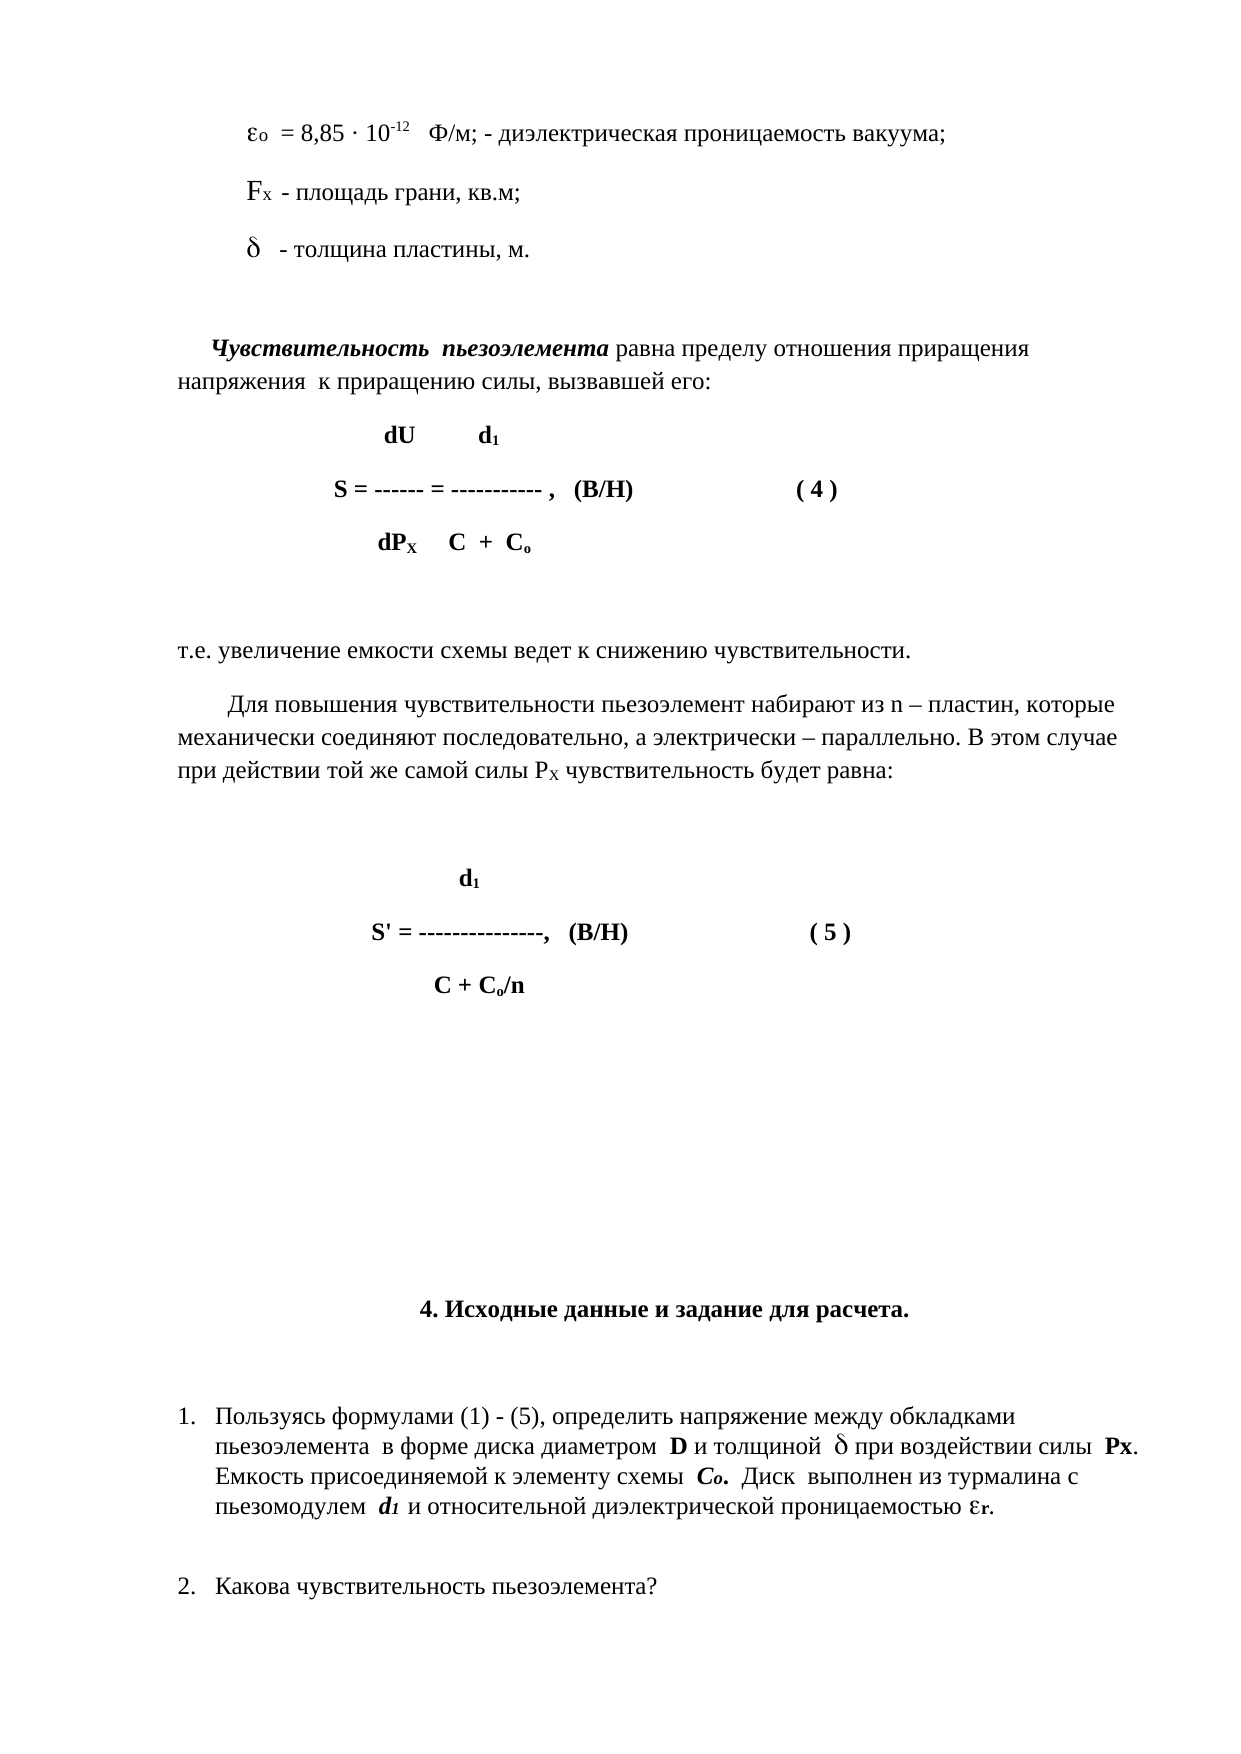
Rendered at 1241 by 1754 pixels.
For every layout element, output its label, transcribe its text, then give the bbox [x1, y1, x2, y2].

text Fx - площадь грани, кв.м; [177, 173, 1152, 207]
text dPХ C + Cо [177, 527, 1152, 556]
list Пользуясь формулами (1) - (5), определить напряжение между обкладками пьезоэлемента в форме диска диаметром D и толщиной  при воздействии силы Px. Емкость присоединяемой к элементу схемы Co. Диск выполнен из турмалина с пьезомодулем d1 и относительной диэлектрической проницаемостью r. [177, 1401, 1152, 1518]
text Чувствительность пьезоэлемента равна пределу отношения приращения напряжения к приращению силы, вызвавшей его: [177, 333, 1152, 395]
text dU d1 [177, 420, 1152, 448]
text  - толщина пластины, м. [177, 232, 1152, 262]
list Какова чувствительность пьезоэлемента? [177, 1571, 1152, 1600]
text S = ------ = ----------- , (В/Н) ( 4 ) [177, 474, 1152, 502]
text C + Co/n [177, 971, 1152, 999]
text d1 [177, 863, 1152, 892]
text Для повышения чувствительности пьезоэлемент набирают из n – пластин, которые механически соединяют последовательно, а электрически – параллельно. В этом случае при действии той же самой силы РХ чувствительность будет равна: [177, 689, 1152, 784]
text т.е. увеличение емкости схемы ведет к снижению чувствительности. [177, 635, 1152, 664]
text o = 8,85 · 10-12 Ф/м; - диэлектрическая проницаемость вакуума; [177, 118, 1152, 148]
text 4. Исходные данные и задание для расчета. [177, 1294, 1152, 1322]
text S' = ---------------, (В/Н) ( 5 ) [177, 917, 1152, 945]
